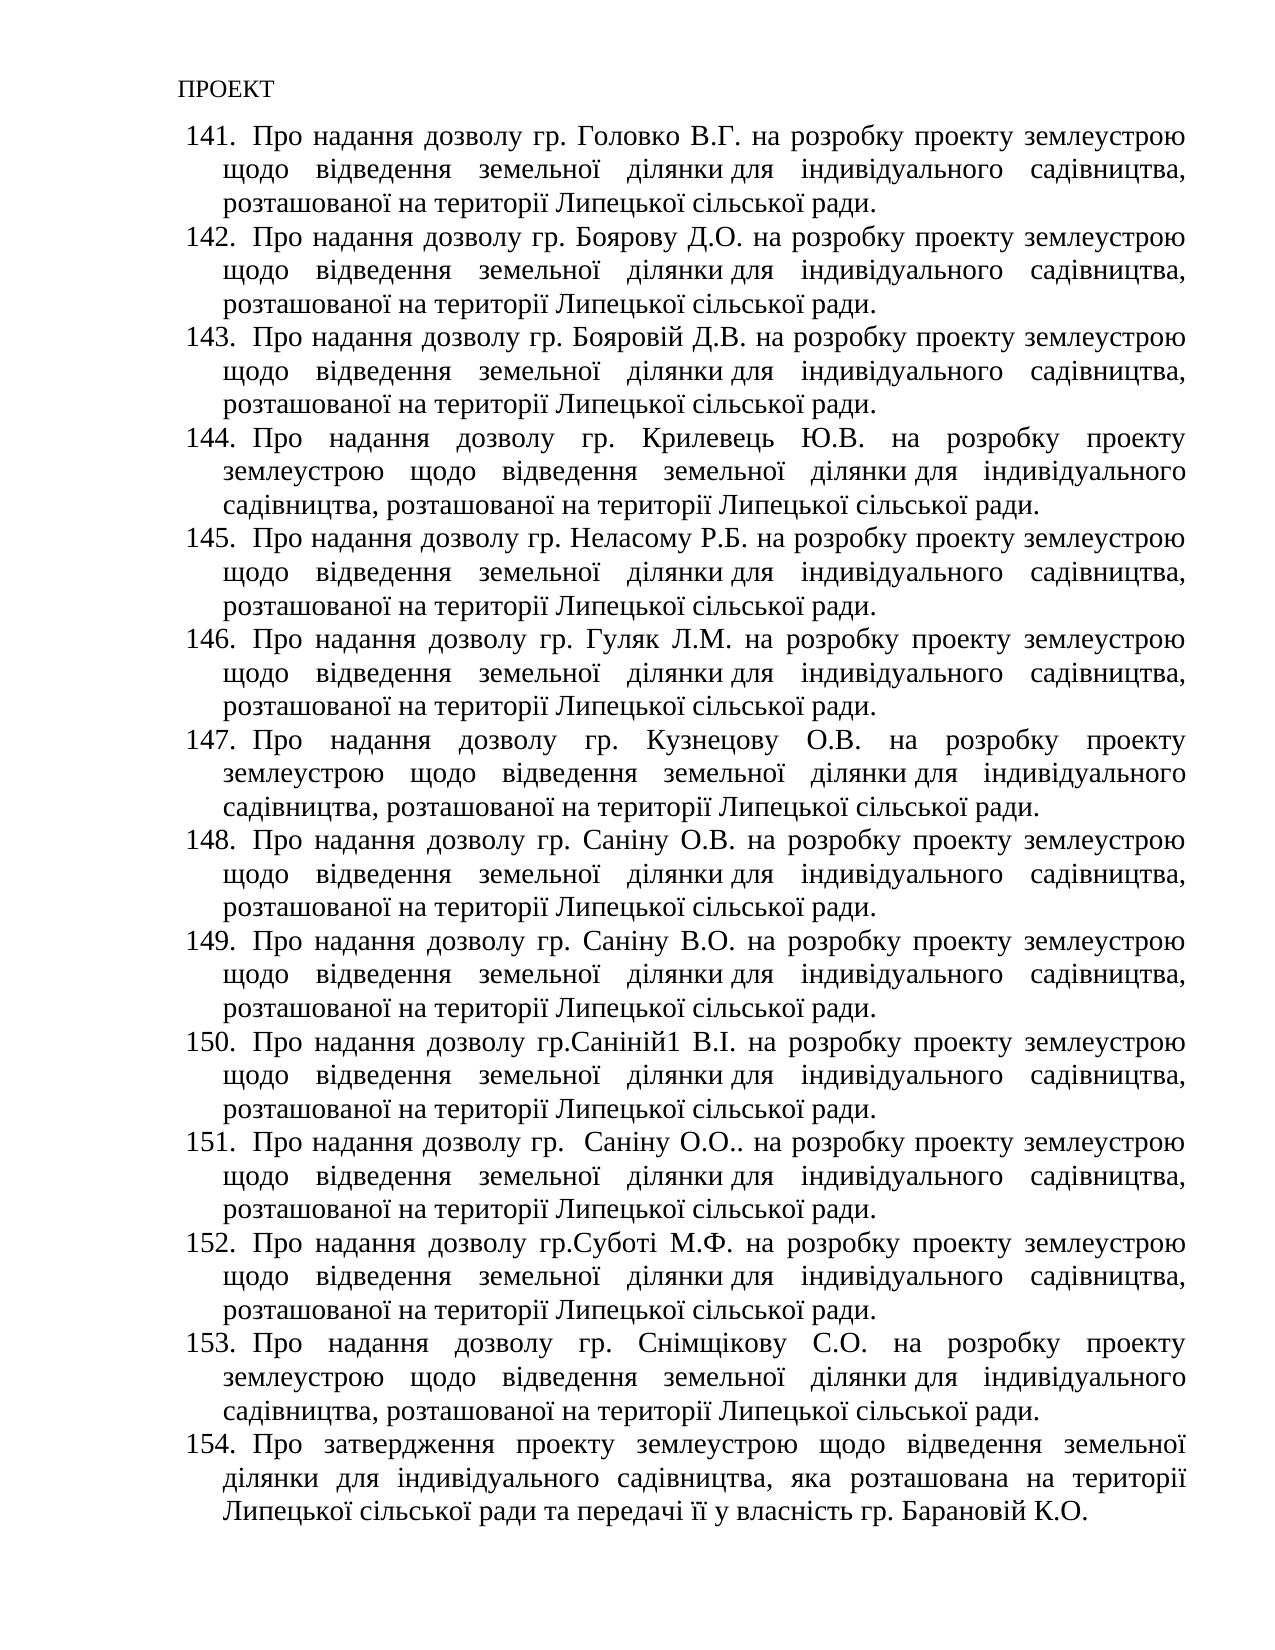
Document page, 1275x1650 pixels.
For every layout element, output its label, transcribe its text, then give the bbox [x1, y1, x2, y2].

list Про надання дозволу гр. Боярову Д.О. на розробку проекту землеустрою щодо відведення земельної ділянки для індивідуального садівництва, розташованої на території Липецької сільської ради. [185, 219, 1186, 319]
list Про надання дозволу гр. Снімщікову С.О. на розробку проекту землеустрою щодо відведення земельної ділянки для індивідуального садівництва, розташованої на території Липецької сільської ради. [185, 1326, 1186, 1426]
list Про надання дозволу гр. Неласому Р.Б. на розробку проекту землеустрою щодо відведення земельної ділянки для індивідуального садівництва, розташованої на території Липецької сільської ради. [185, 521, 1186, 621]
list Про надання дозволу гр. Кузнецову О.В. на розробку проекту землеустрою щодо відведення земельної ділянки для індивідуального садівництва, розташованої на території Липецької сільської ради. [185, 722, 1186, 822]
list Про надання дозволу гр.Саніній1 В.І. на розробку проекту землеустрою щодо відведення земельної ділянки для індивідуального садівництва, розташованої на території Липецької сільської ради. [185, 1024, 1186, 1124]
list Про надання дозволу гр. Бояровій Д.В. на розробку проекту землеустрою щодо відведення земельної ділянки для індивідуального садівництва, розташованої на території Липецької сільської ради. [185, 319, 1186, 420]
list Про надання дозволу гр. Саніну О.В. на розробку проекту землеустрою щодо відведення земельної ділянки для індивідуального садівництва, розташованої на території Липецької сільської ради. [185, 822, 1186, 923]
list Про надання дозволу гр. Головко В.Г. на розробку проекту землеустрою щодо відведення земельної ділянки для індивідуального садівництва, розташованої на території Липецької сільської ради. [185, 118, 1186, 219]
list Про надання дозволу гр.Суботі М.Ф. на розробку проекту землеустрою щодо відведення земельної ділянки для індивідуального садівництва, розташованої на території Липецької сільської ради. [185, 1225, 1186, 1326]
list Про надання дозволу гр. Саніну О.О.. на розробку проекту землеустрою щодо відведення земельної ділянки для індивідуального садівництва, розташованої на території Липецької сільської ради. [185, 1124, 1186, 1225]
list Про затвердження проекту землеустрою щодо відведення земельної ділянки для індивідуального садівництва, яка розташована на території Липецької сільської ради та передачі її у власність гр. Барановій К.О. [185, 1426, 1186, 1527]
list Про надання дозволу гр. Крилевець Ю.В. на розробку проекту землеустрою щодо відведення земельної ділянки для індивідуального садівництва, розташованої на території Липецької сільської ради. [185, 420, 1186, 521]
list Про надання дозволу гр. Гуляк Л.М. на розробку проекту землеустрою щодо відведення земельної ділянки для індивідуального садівництва, розташованої на території Липецької сільської ради. [185, 621, 1186, 722]
list Про надання дозволу гр. Саніну В.О. на розробку проекту землеустрою щодо відведення земельної ділянки для індивідуального садівництва, розташованої на території Липецької сільської ради. [185, 923, 1186, 1024]
